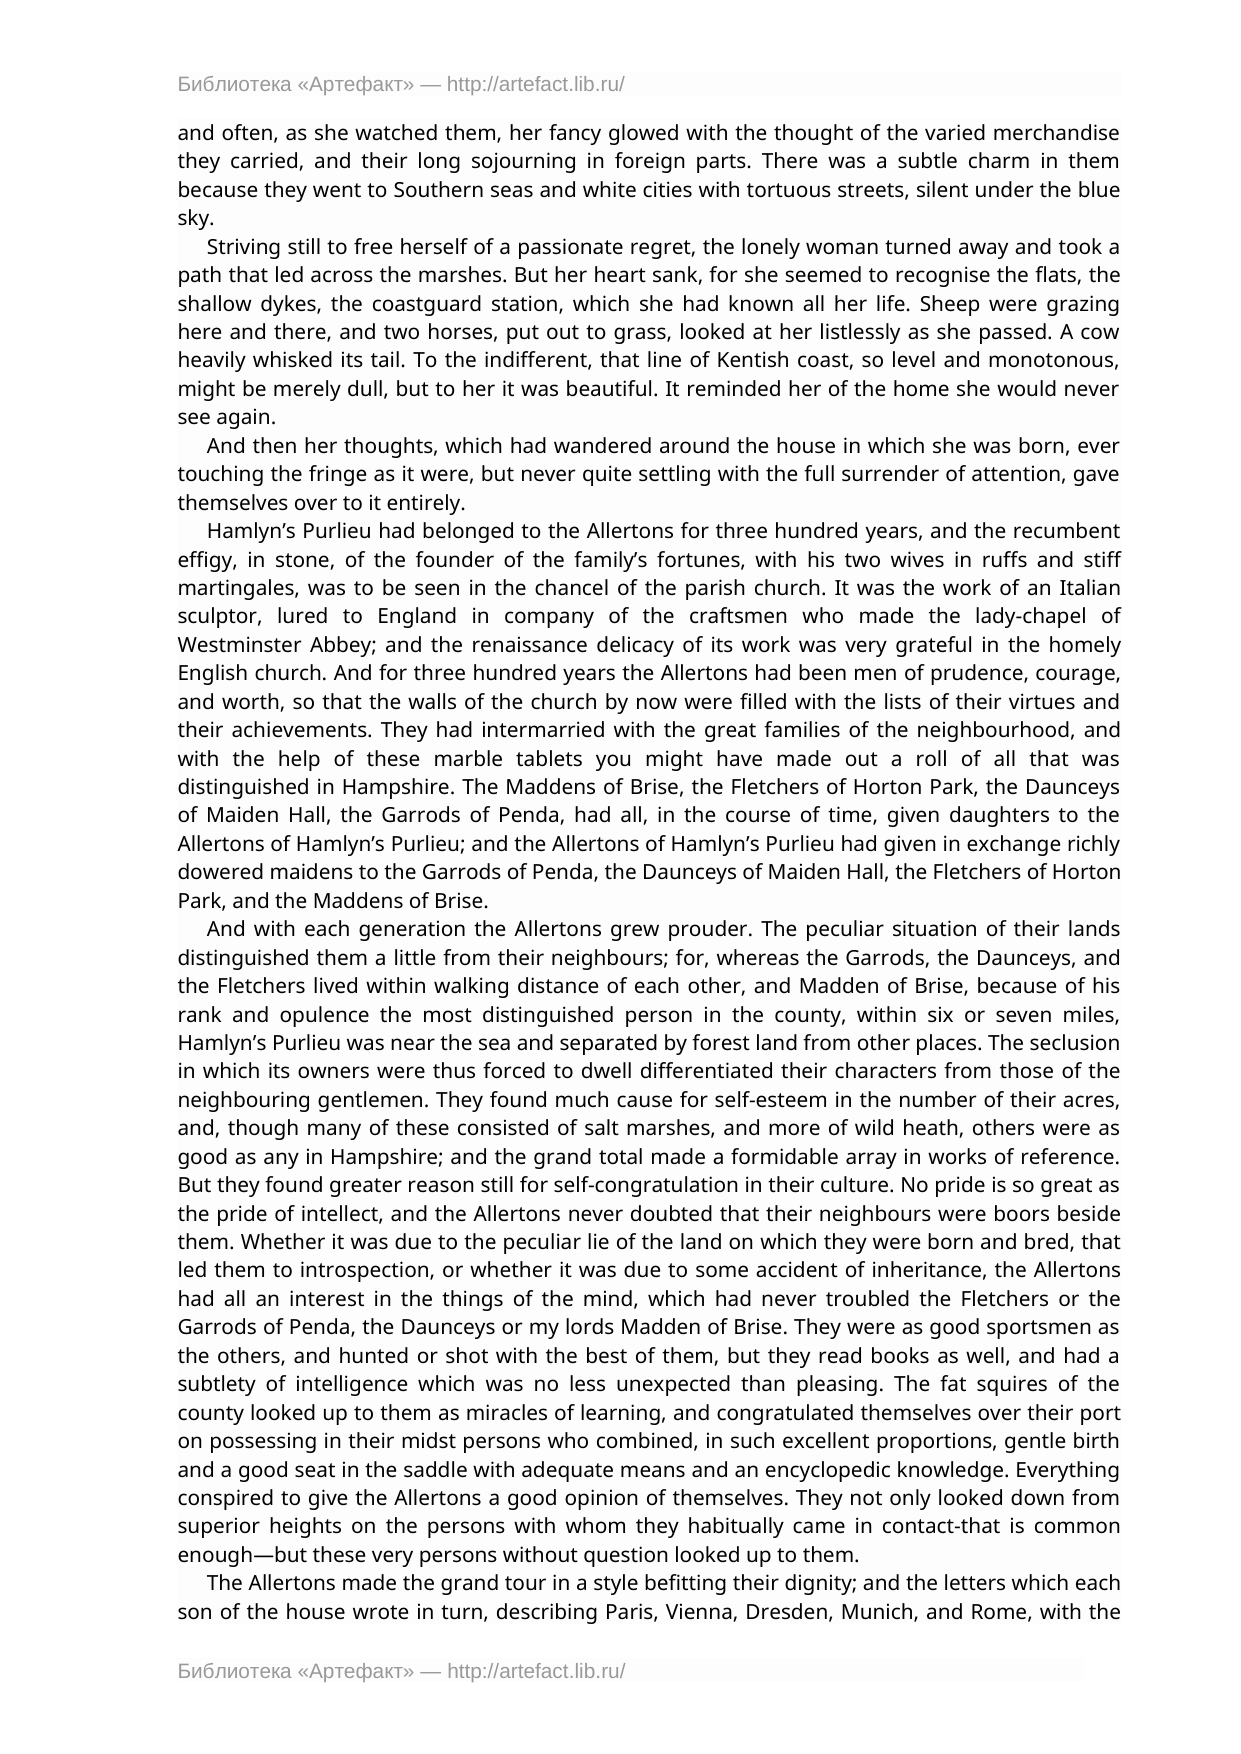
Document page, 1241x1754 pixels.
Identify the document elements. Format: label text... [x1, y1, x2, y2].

text And with each generation the Allertons grew prouder. The peculiar situation of their lands distinguished them a little from their neighbours; for, whereas the Garrods, the Daunceys, and the Fletchers lived within walking distance of each other, and Madden of Brise, because of his rank and opulence the most distinguished person in the county, within six or seven miles, Hamlyn’s Purlieu was near the sea and separated by forest land from other places. The seclusion in which its owners were thus forced to dwell differentiated their characters from those of the neighbouring gentlemen. They found much cause for self-esteem in the number of their acres, and, though many of these consisted of salt marshes, and more of wild heath, others were as good as any in Hampshire; and the grand total made a formidable array in works of reference. But they found greater reason still for self-congratulation in their culture. No pride is so great as the pride of intellect, and the Allertons never doubted that their neighbours were boors beside them. Whether it was due to the peculiar lie of the land on which they were born and bred, that led them to introspection, or whether it was due to some accident of inheritance, the Allertons had all an interest in the things of the mind, which had never troubled the Fletchers or the Garrods of Penda, the Daunceys or my lords Madden of Brise. They were as good sportsmen as the others, and hunted or shot with the best of them, but they read books as well, and had a subtlety of intelligence which was no less unexpected than pleasing. The fat squires of the county looked up to them as miracles of learning, and congratulated themselves over their port on possessing in their midst persons who combined, in such excellent proportions, gentle birth and a good seat in the saddle with adequate means and an encyclopedic knowledge. Everything conspired to give the Allertons a good opinion of themselves. They not only looked down from superior heights on the persons with whom they habitually came in contact-that is common enough—but these very persons without question looked up to them. [177, 914, 1122, 1568]
text Hamlyn’s Purlieu had belonged to the Allertons for three hundred years, and the recumbent effigy, in stone, of the founder of the family’s fortunes, with his two wives in ruffs and stiff martingales, was to be seen in the chancel of the parish church. It was the work of an Italian sculptor, lured to England in company of the craftsmen who made the lady-chapel of Westminster Abbey; and the renaissance delicacy of its work was very grateful in the homely English church. And for three hundred years the Allertons had been men of prudence, courage, and worth, so that the walls of the church by now were filled with the lists of their virtues and their achievements. They had intermarried with the great families of the neighbourhood, and with the help of these marble tablets you might have made out a roll of all that was distinguished in Hampshire. The Maddens of Brise, the Fletchers of Horton Park, the Daunceys of Maiden Hall, the Garrods of Penda, had all, in the course of time, given daughters to the Allertons of Hamlyn’s Purlieu; and the Allertons of Hamlyn’s Purlieu had given in exchange richly dowered maidens to the Garrods of Penda, the Daunceys of Maiden Hall, the Fletchers of Horton Park, and the Maddens of Brise. [177, 516, 1122, 914]
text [177, 1568, 1122, 1625]
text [177, 118, 1122, 232]
text Striving still to free herself of a passionate regret, the lonely woman turned away and took a path that led across the marshes. But her heart sank, for she seemed to recognise the flats, the shallow dykes, the coastguard station, which she had known all her life. Sheep were grazing here and there, and two horses, put out to grass, looked at her listlessly as she passed. A cow heavily whisked its tail. To the indifferent, that line of Kentish coast, so level and monotonous, might be merely dull, but to her it was beautiful. It reminded her of the home she would never see again. [177, 232, 1122, 431]
text And then her thoughts, which had wandered around the house in which she was born, ever touching the fringe as it were, but never quite settling with the full surrender of attention, gave themselves over to it entirely. [177, 431, 1122, 516]
